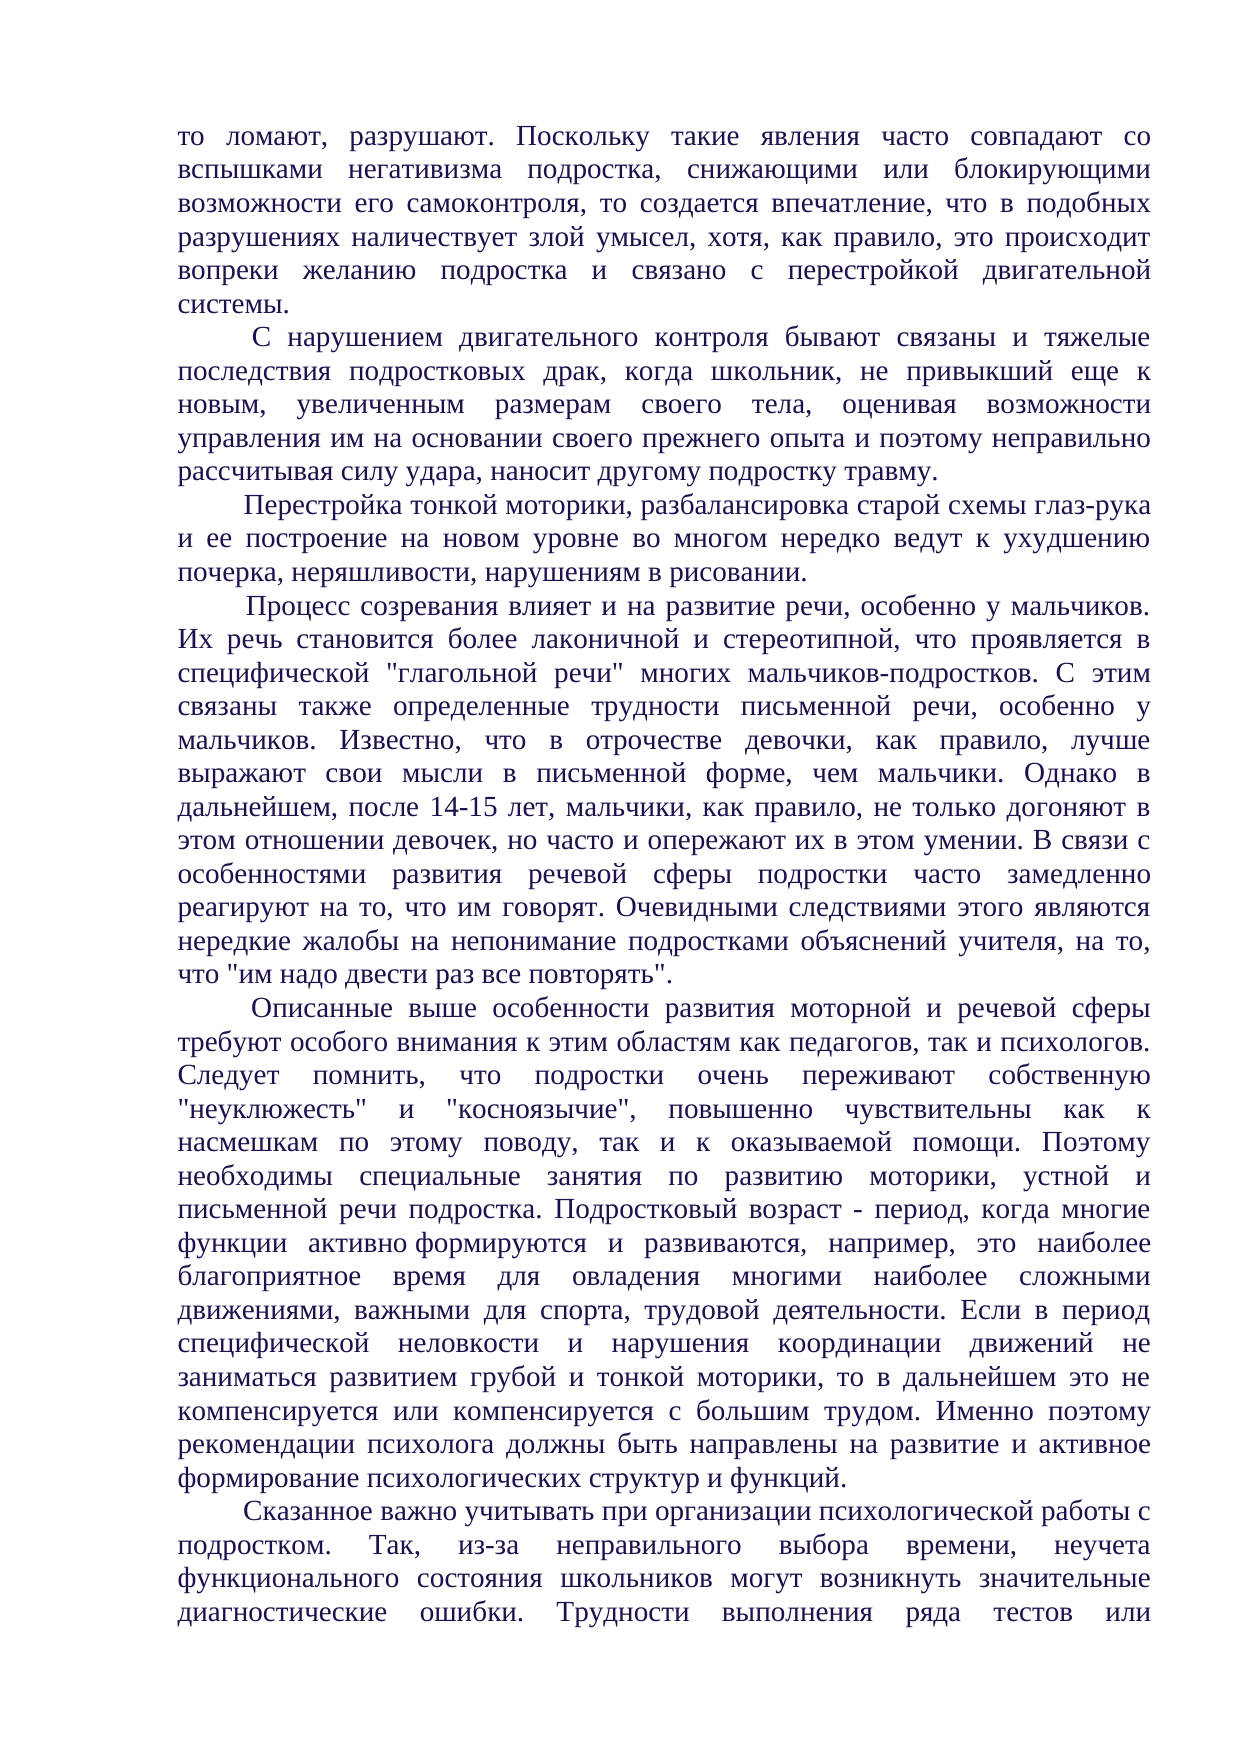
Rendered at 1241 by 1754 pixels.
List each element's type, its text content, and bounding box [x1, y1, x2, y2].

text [177, 1493, 1152, 1627]
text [177, 118, 1152, 319]
text Описанные выше особенности развития моторной и речевой сферы требуют особого внимания к этим областям как педагогов, так и психологов. Следует помнить, что подростки очень переживают собственную "неуклюжесть" и "косноязычие", повышенно чувствительны как к насмешкам по этому поводу, так и к оказываемой помощи. Поэтому необходимы специальные занятия по развитию моторики, устной и письменной речи подростка. Подростковый возраст - период, когда многие функции активно формируются и развиваются, например, это наиболее благоприятное время для овладения многими наиболее сложными движениями, важными для спорта, трудовой деятельности. Если в период специфической неловкости и нарушения координации движений не заниматься развитием грубой и тонкой моторики, то в дальнейшем это не компенсируется или компенсируется с большим трудом. Именно поэтому рекомендации психолога должны быть направлены на развитие и активное формирование психологических структур и функций. [177, 990, 1152, 1493]
text Процесс созревания влияет и на развитие речи, особенно у мальчиков. Их речь становится более лаконичной и стереотипной, что проявляется в специфической "глагольной речи" многих мальчиков-подростков. С этим связаны также определенные трудности письменной речи, особенно у мальчиков. Известно, что в отрочестве девочки, как правило, лучше выражают свои мысли в письменной форме, чем мальчики. Однако в дальнейшем, после 14-15 лет, мальчики, как правило, не только догоняют в этом отношении девочек, но часто и опережают их в этом умении. В связи с особенностями развития речевой сферы подростки часто замедленно реагируют на то, что им говорят. Очевидными следствиями этого являются нередкие жалобы на непонимание подростками объяснений учителя, на то, что "им надо двести раз все повторять". [177, 588, 1152, 990]
text Перестройка тонкой моторики, разбалансировка старой схемы глаз-рука и ее построение на новом уровне во многом нередко ведут к ухудшению почерка, неряшливости, нарушениям в рисовании. [177, 487, 1152, 588]
text С нарушением двигательного контроля бывают связаны и тяжелые последствия подростковых драк, когда школьник, не привыкший еще к новым, увеличенным размерам своего тела, оценивая возможности управления им на основании своего прежнего опыта и поэтому неправильно рассчитывая силу удара, наносит другому подростку травму. [177, 319, 1152, 487]
